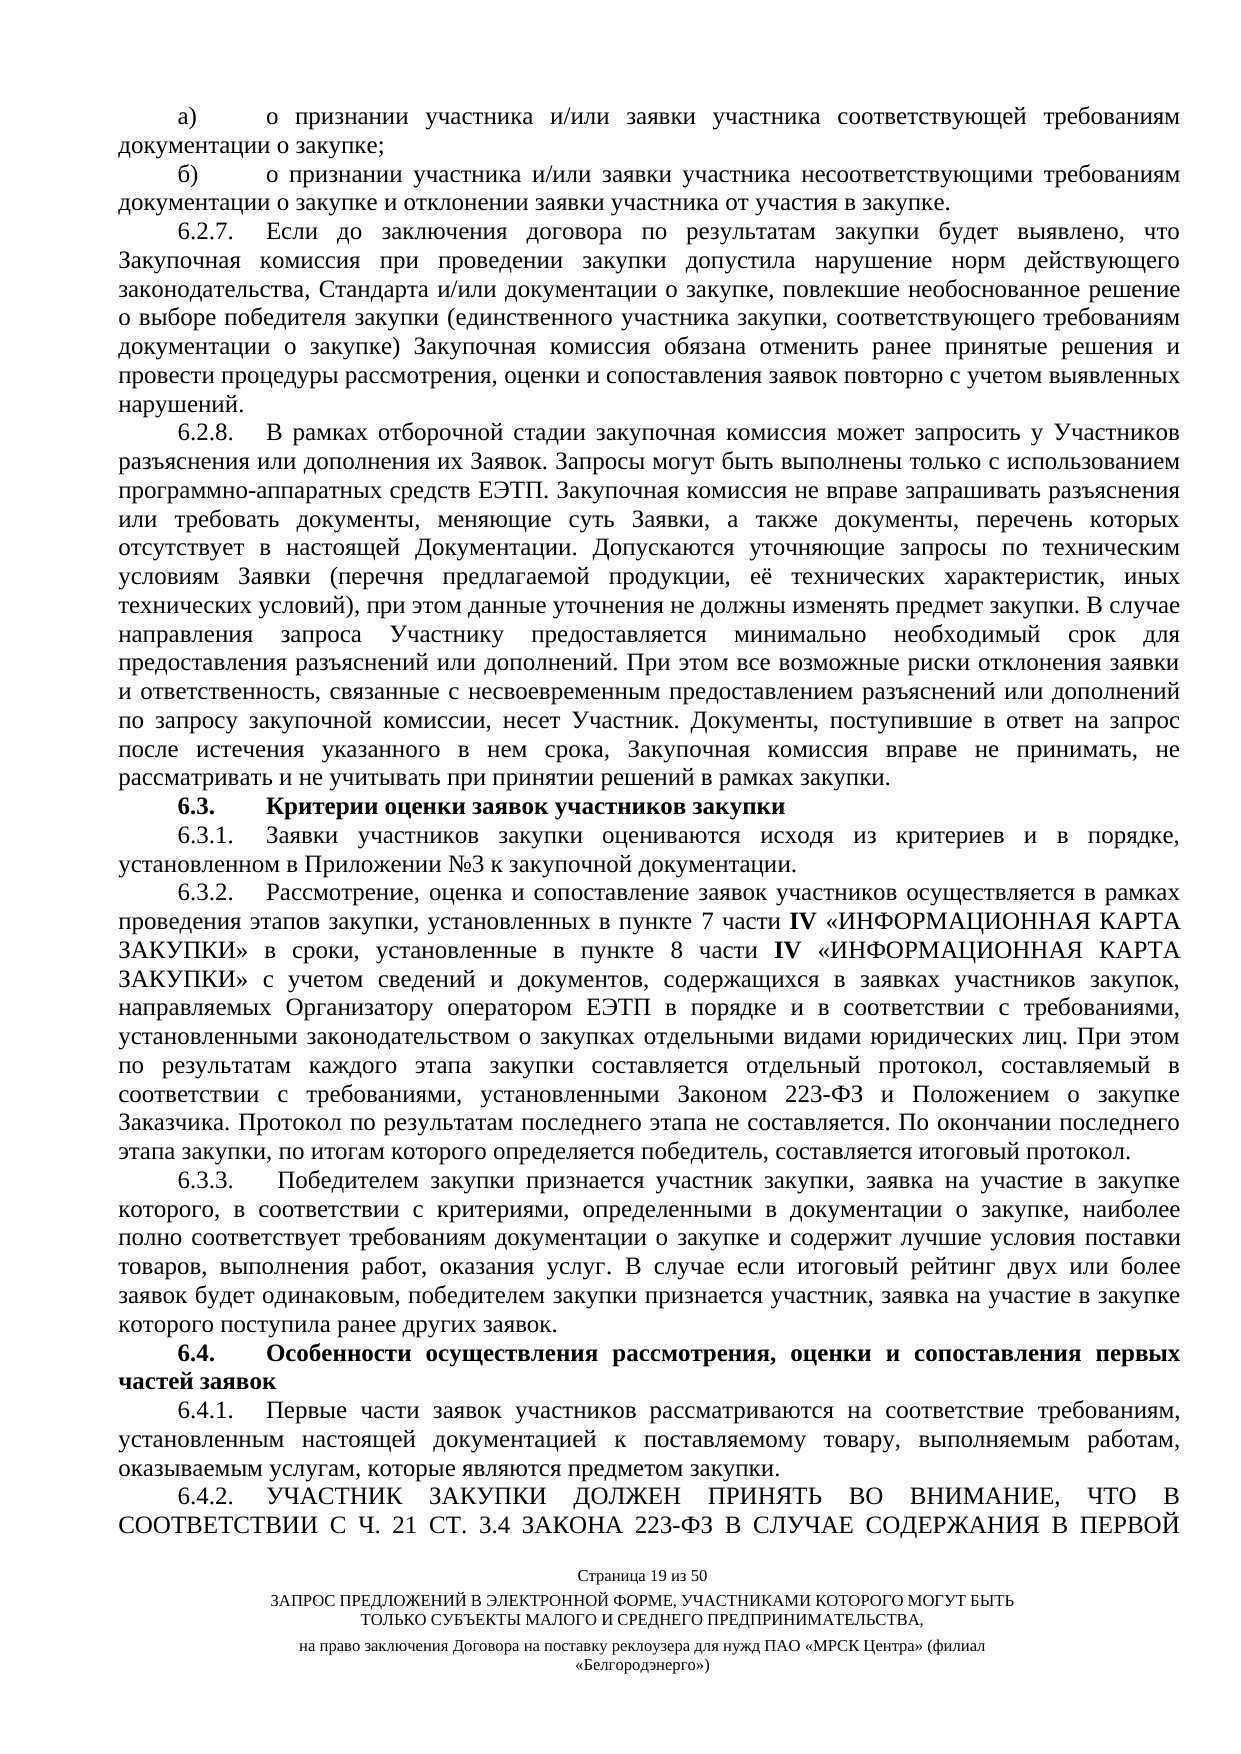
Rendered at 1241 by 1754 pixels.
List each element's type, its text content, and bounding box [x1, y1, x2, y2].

subtitle Заявки участников закупки оцениваются исходя из критериев и в порядке, установленном в Приложении №3 к закупочной документации. [118, 820, 1181, 877]
subtitle о признании участника и/или заявки участника несоответствующими требованиям документации о закупке и отклонении заявки участника от участия в закупке. [118, 159, 1181, 216]
subtitle о признании участника и/или заявки участника соответствующей требованиям документации о закупке; [118, 101, 1181, 159]
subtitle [118, 1481, 1181, 1539]
subtitle Особенности осуществления рассмотрения, оценки и сопоставления первых частей заявок [118, 1338, 1181, 1395]
subtitle В рамках отборочной стадии закупочная комиссия может запросить у Участников разъяснения или дополнения их Заявок. Запросы могут быть выполнены только с использованием программно-аппаратных средств ЕЭТП. Закупочная комиссия не вправе запрашивать разъяснения или требовать документы, меняющие суть Заявки, а также документы, перечень которых отсутствует в настоящей Документации. Допускаются уточняющие запросы по техническим условиям Заявки (перечня предлагаемой продукции, её технических характеристик, иных технических условий), при этом данные уточнения не должны изменять предмет закупки. В случае направления запроса Участнику предоставляется минимально необходимый срок для предоставления разъяснений или дополнений. При этом все возможные риски отклонения заявки и ответственность, связанные с несвоевременным предоставлением разъяснений или дополнений по запросу закупочной комиссии, несет Участник. Документы, поступившие в ответ на запрос после истечения указанного в нем срока, Закупочная комиссия вправе не принимать, не рассматривать и не учитывать при принятии решений в рамках закупки. [118, 417, 1181, 791]
subtitle Рассмотрение, оценка и сопоставление заявок участников осуществляется в рамках проведения этапов закупки, установленных в пункте 7 части IV «ИНФОРМАЦИОННАЯ КАРТА ЗАКУПКИ» в сроки, установленные в пункте 8 части IV «ИНФОРМАЦИОННАЯ КАРТА ЗАКУПКИ» с учетом сведений и документов, содержащихся в заявках участников закупок, направляемых Организатору оператором ЕЭТП в порядке и в соответствии с требованиями, установленными законодательством о закупках отдельными видами юридических лиц. При этом по результатам каждого этапа закупки составляется отдельный протокол, составляемый в соответствии с требованиями, установленными Законом 223-ФЗ и Положением о закупке Заказчика. Протокол по результатам последнего этапа не составляется. По окончании последнего этапа закупки, по итогам которого определяется победитель, составляется итоговый протокол. [118, 877, 1181, 1165]
subtitle Победителем закупки признается участник закупки, заявка на участие в закупке которого, в соответствии с критериями, определенными в документации о закупке, наиболее полно соответствует требованиям документации о закупке и содержит лучшие условия поставки товаров, выполнения работ, оказания услуг. В случае если итоговый рейтинг двух или более заявок будет одинаковым, победителем закупки признается участник, заявка на участие в закупке которого поступила ранее других заявок. [118, 1165, 1181, 1338]
subtitle Критерии оценки заявок участников закупки [118, 791, 1181, 820]
subtitle Если до заключения договора по результатам закупки будет выявлено, что Закупочная комиссия при проведении закупки допустила нарушение норм действующего законодательства, Стандарта и/или документации о закупке, повлекшие необоснованное решение о выборе победителя закупки (единственного участника закупки, соответствующего требованиям документации о закупке) Закупочная комиссия обязана отменить ранее принятые решения и провести процедуры рассмотрения, оценки и сопоставления заявок повторно с учетом выявленных нарушений. [118, 216, 1181, 417]
subtitle Первые части заявок участников рассматриваются на соответствие требованиям, установленным настоящей документацией к поставляемому товару, выполняемым работам, оказываемым услугам, которые являются предметом закупки. [118, 1395, 1181, 1481]
